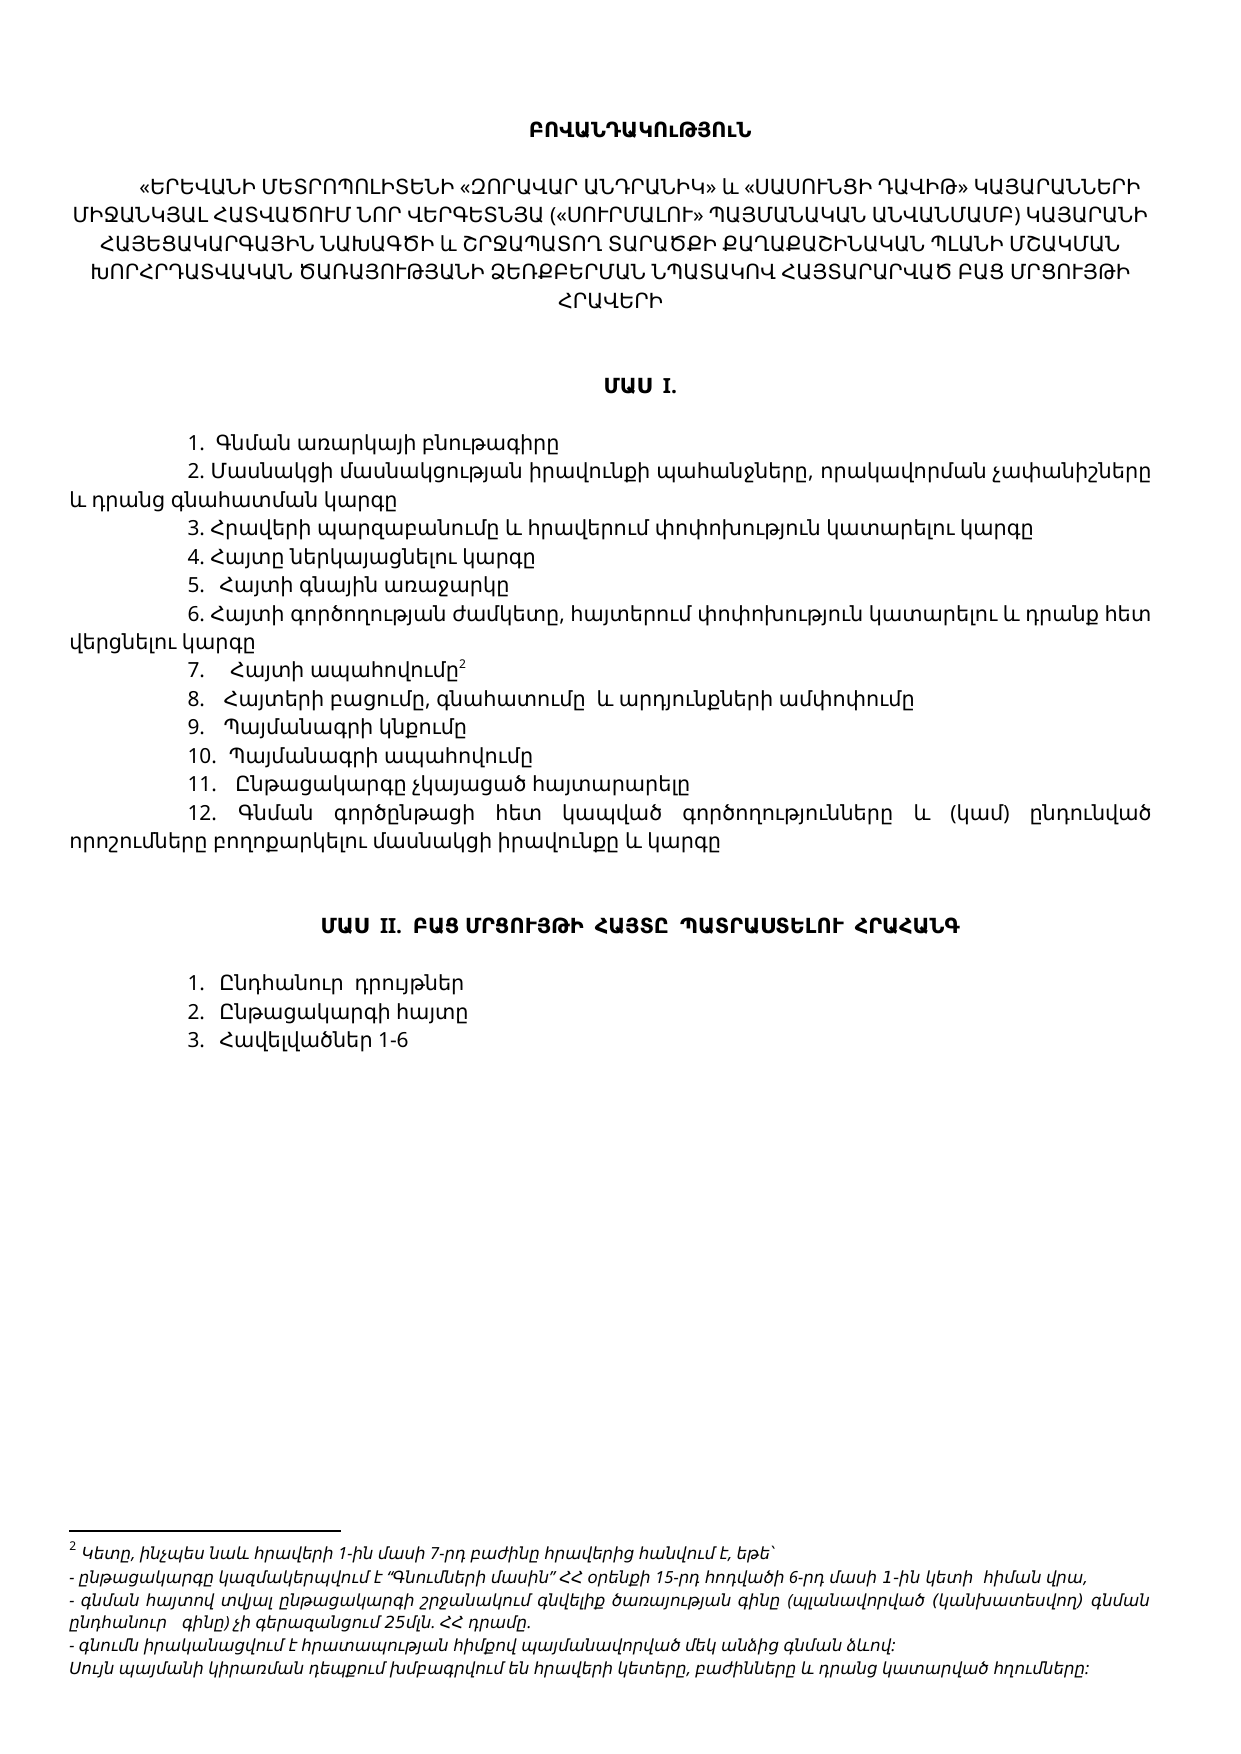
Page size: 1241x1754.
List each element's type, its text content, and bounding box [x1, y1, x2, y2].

text 8. Հայտերի բացումը, գնահատումը և արդյունքների ամփոփումը [69, 684, 1152, 712]
text 11. Ընթացակարգը չկայացած հայտարարելը [69, 769, 1152, 798]
text 1. Ընդհանուր դրույթներ [69, 968, 1152, 997]
text ՄԱՍ II. ԲԱՑ ՄՐՑՈՒՅԹԻ ՀԱՅՏԸ ՊԱՏՐԱՍՏԵԼՈՒ ՀՐԱՀԱՆԳ [69, 911, 1152, 940]
text 12. Գնման գործընթացի հետ կապված գործողությունները և (կամ) ընդունված որոշումները բողոքարկելու մասնակցի իրավունքը և կարգը [69, 798, 1152, 854]
text 10. Պայմանագրի ապահովումը [69, 741, 1152, 769]
text «ԵՐԵՎԱՆԻ ՄԵՏՐՈՊՈԼԻՏԵՆԻ «ԶՈՐԱՎԱՐ ԱՆԴՐԱՆԻԿ» և «ՍԱՍՈՒՆՑԻ ԴԱՎԻԹ» ԿԱՅԱՐԱՆՆԵՐԻ ՄԻՋԱՆԿՅԱԼ ՀԱՏՎԱԾՈՒՄ ՆՈՐ ՎԵՐԳԵՏՆՅԱ («ՍՈՒՐՄԱԼՈՒ» ՊԱՅՄԱՆԱԿԱՆ ԱՆՎԱՆՄԱՄԲ) ԿԱՅԱՐԱՆԻ ՀԱՅԵՑԱԿԱՐԳԱՅԻՆ ՆԱԽԱԳԾԻ և ՇՐՋԱՊԱՏՈՂ ՏԱՐԱԾՔԻ ՔԱՂԱՔԱՇԻՆԱԿԱՆ ՊԼԱՆԻ ՄՇԱԿՄԱՆ ԽՈՐՀՐԴԱՏՎԱԿԱՆ ԾԱՌԱՅՈՒԹՅԱՆԻ ՁԵՌՔԲԵՐՄԱՆ ՆՊԱՏԱԿՈՎ ՀԱՅՏԱՐԱՐՎԱԾ ԲԱՑ ՄՐՑՈՒՅԹԻ ՀՐԱՎԵՐԻ [69, 172, 1152, 314]
text 3. Հրավերի պարզաբանումը և հրավերում փոփոխություն կատարելու կարգը [69, 513, 1152, 542]
text 3. Հավելվածներ 1-6 [69, 1025, 1152, 1054]
text 2. Մասնակցի մասնակցության իրավունքի պահանջները, որակավորման չափանիշները և դրանց գնահատման կարգը [69, 456, 1152, 513]
text 6. Հայտի գործողության ժամկետը, հայտերում փոփոխություն կատարելու և դրանք հետ վերցնելու կարգը [69, 599, 1152, 656]
text 4. Հայտը ներկայացնելու կարգը [69, 542, 1152, 570]
text 9. Պայմանագրի կնքումը [69, 712, 1152, 741]
text ՄԱՍ I. [69, 371, 1152, 399]
text 5. Հայտի գնային առաջարկը [69, 570, 1152, 599]
text 1. Գնման առարկայի բնութագիրը [69, 428, 1152, 456]
text ԲՈՎԱՆԴԱԿՈւԹՅՈւՆ [69, 115, 1152, 144]
text 7. Հայտի ապահովումը [69, 656, 1152, 684]
text 2. Ընթացակարգի հայտը [69, 997, 1152, 1025]
